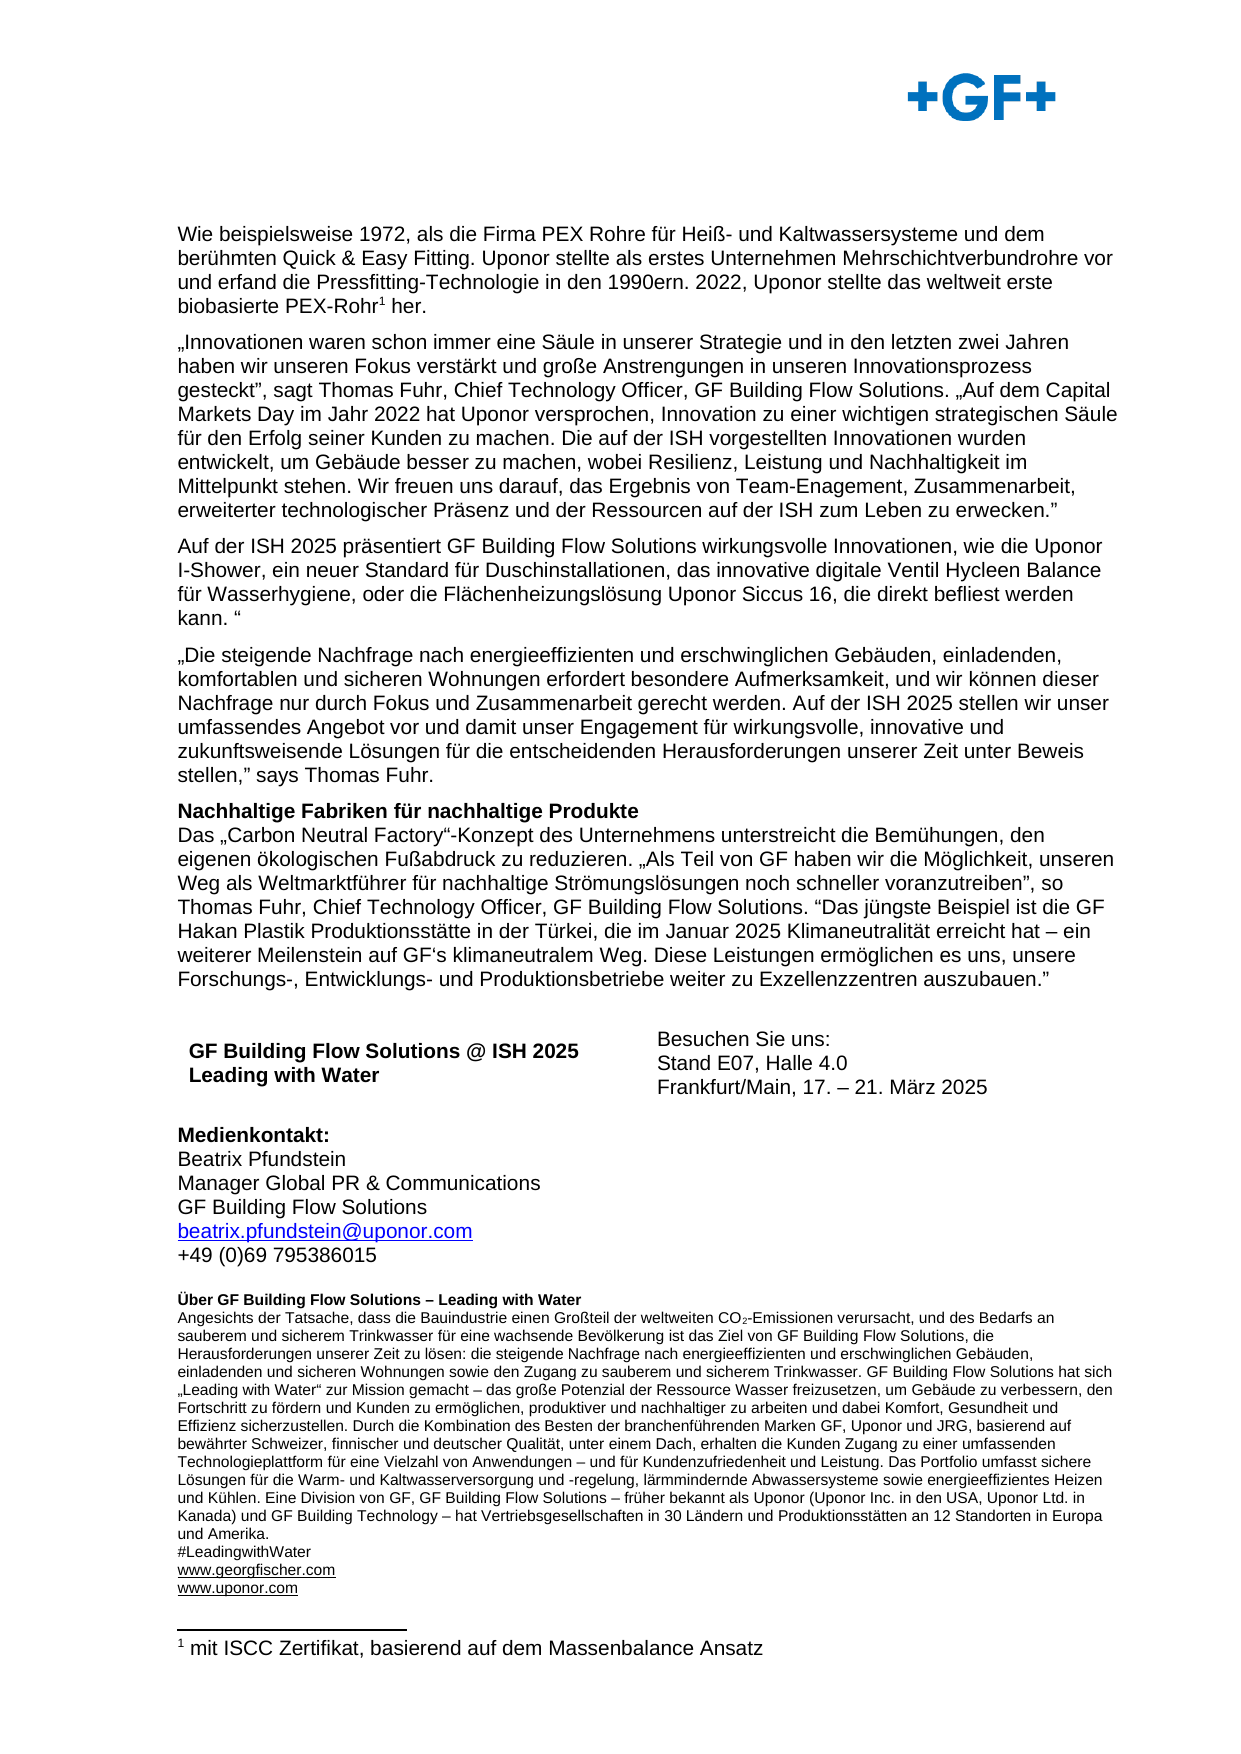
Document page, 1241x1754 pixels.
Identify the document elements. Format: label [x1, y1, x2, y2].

table_cell [177, 209, 1121, 1615]
picture [907, 73, 1056, 121]
